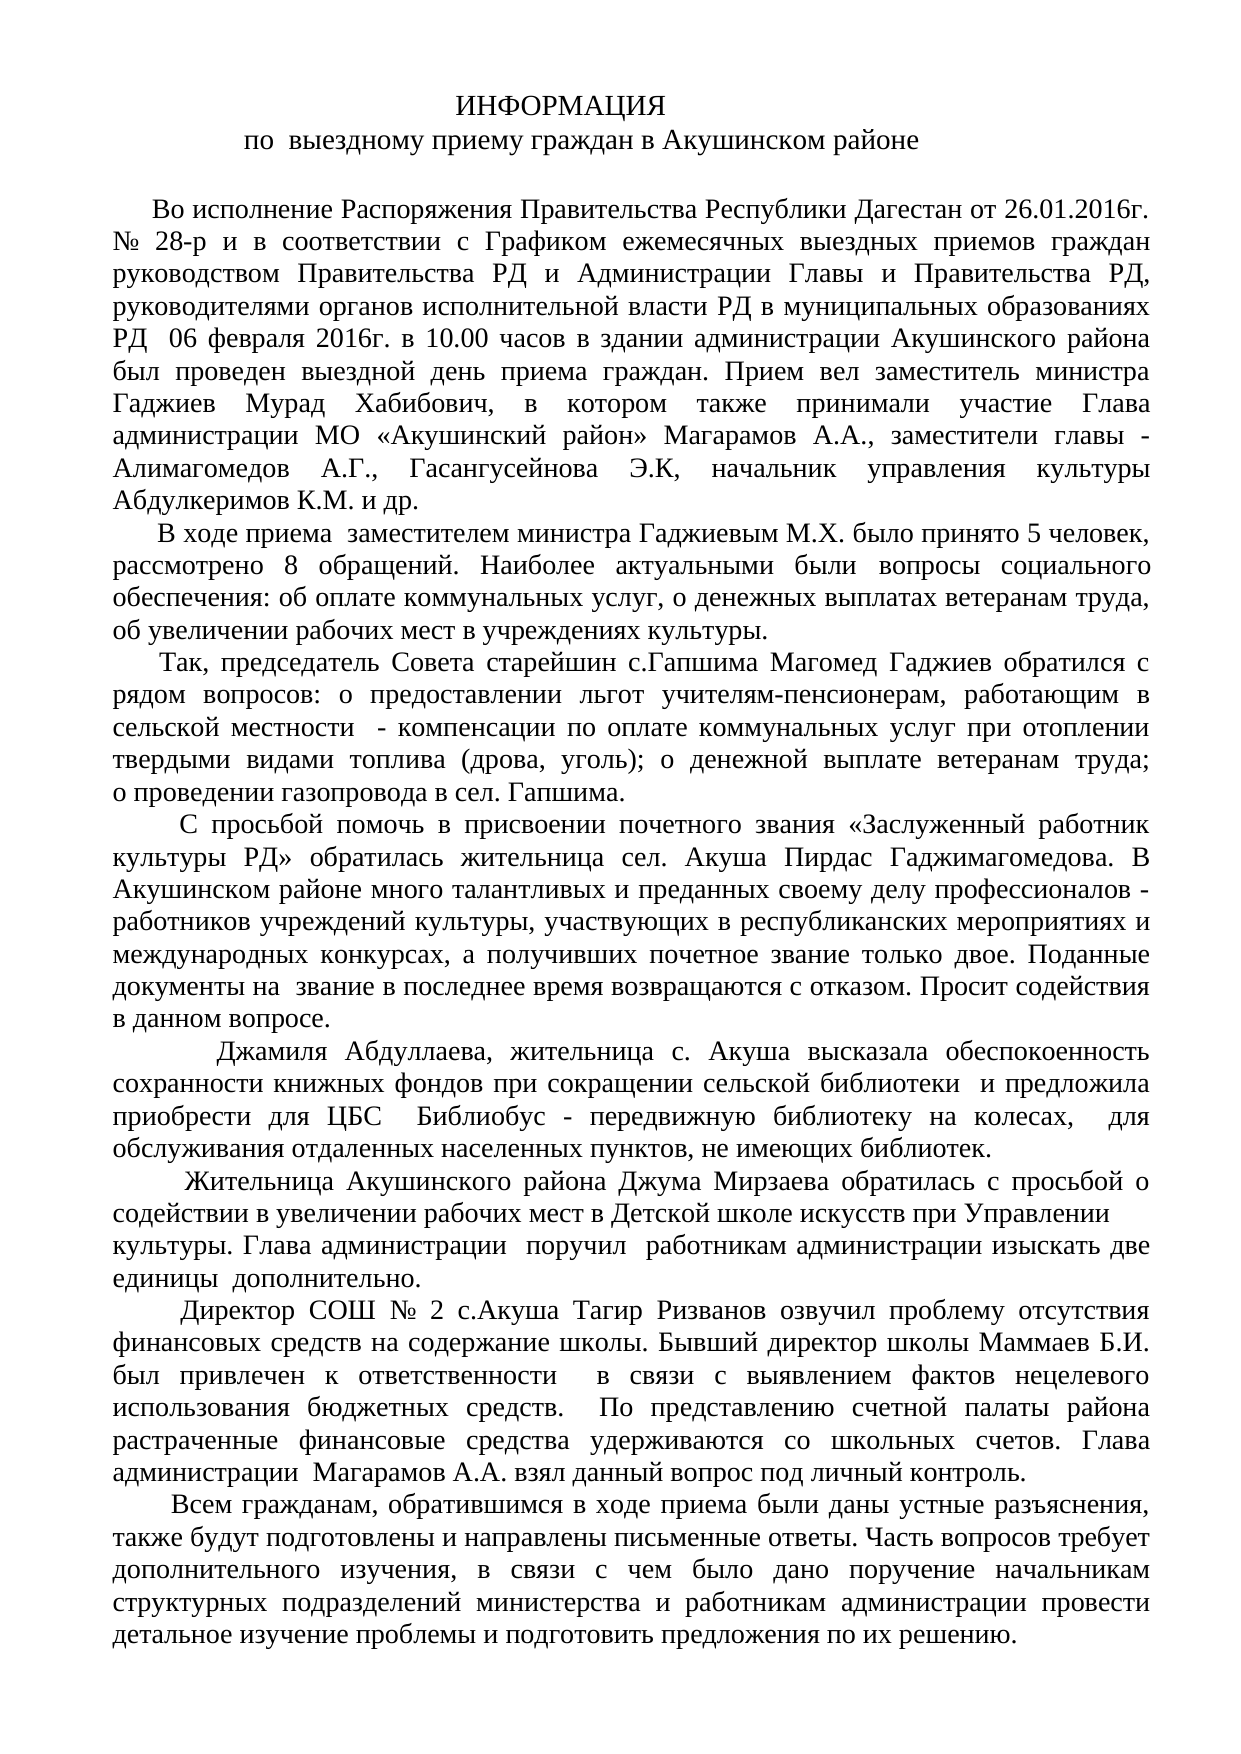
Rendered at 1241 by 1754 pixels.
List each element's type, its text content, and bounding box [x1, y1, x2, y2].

text Так, председатель Совета старейшин с.Гапшима Магомед Гаджиев обратился с рядом вопросов: о предоставлении льгот учителям-пенсионерам, работающим в сельской местности - компенсации по оплате коммунальных услуг при отоплении твердыми видами топлива (дрова, уголь); о денежной выплате ветеранам труда; о проведении газопровода в сел. Гапшима. [112, 645, 1152, 807]
text культуры. Глава администрации поручил работникам администрации изыскать две единицы дополнительно. [112, 1228, 1152, 1293]
text Во исполнение Распоряжения Правительства Республики Дагестан от 26.01.2016г. № 28-р и в соответствии с Графиком ежемесячных выездных приемов граждан руководством Правительства РД и Администрации Главы и Правительства РД, руководителями органов исполнительной власти РД в муниципальных образованиях РД 06 февраля 2016г. в 10.00 часов в здании администрации Акушинского района был проведен выездной день приема граждан. Прием вел заместитель министра Гаджиев Мурад Хабибович, в котором также принимали участие Глава администрации МО «Акушинский район» Магарамов А.А., заместители главы - Алимагомедов А.Г., Гасангусейнова Э.К, начальник управления культуры Абдулкеримов К.М. и др. [112, 192, 1152, 516]
text Жительница Акушинского района Джума Мирзаева обратилась с просьбой о содействии в увеличении рабочих мест в Детской школе искусств при Управлении [112, 1163, 1152, 1228]
text по выездному приему граждан в Акушинском районе [112, 122, 1152, 156]
text В ходе приема заместителем министра Гаджиевым М.Х. было принято 5 человек, рассмотрено 8 обращений. Наиболее актуальными были вопросы социального обеспечения: об оплате коммунальных услуг, о денежных выплатах ветеранам труда, об увеличении рабочих мест в учреждениях культуры. [112, 516, 1152, 645]
text Всем гражданам, обратившимся в ходе приема были даны устные разъяснения, также будут подготовлены и направлены письменные ответы. Часть вопросов требует дополнительного изучения, в связи с чем было дано поручение начальникам структурных подразделений министерства и работникам администрации провести детальное изучение проблемы и подготовить предложения по их решению. [112, 1487, 1152, 1649]
text Директор СОШ № 2 с.Акуша Тагир Ризванов озвучил проблему отсутствия финансовых средств на содержание школы. Бывший директор школы Маммаев Б.И. был привлечен к ответственности в связи с выявлением фактов нецелевого использования бюджетных средств. По представлению счетной палаты района растраченные финансовые средства удерживаются со школьных счетов. Глава администрации Магарамов А.А. взял данный вопрос под личный контроль. [112, 1293, 1152, 1487]
text ИНФОРМАЦИЯ [112, 88, 1152, 122]
text С просьбой помочь в присвоении почетного звания «Заслуженный работник культуры РД» обратилась жительница сел. Акуша Пирдас Гаджимагомедова. В Акушинском районе много талантливых и преданных своему делу профессионалов - работников учреждений культуры, участвующих в республиканских мероприятиях и международных конкурсах, а получивших почетное звание только двое. Поданные документы на звание в последнее время возвращаются с отказом. Просит содействия в данном вопросе. [112, 807, 1152, 1034]
text Джамиля Абдуллаева, жительница с. Акуша высказала обеспокоенность сохранности книжных фондов при сокращении сельской библиотеки и предложила приобрести для ЦБС Библиобус - передвижную библиотеку на колесах, для обслуживания отдаленных населенных пунктов, не имеющих библиотек. [112, 1034, 1152, 1163]
